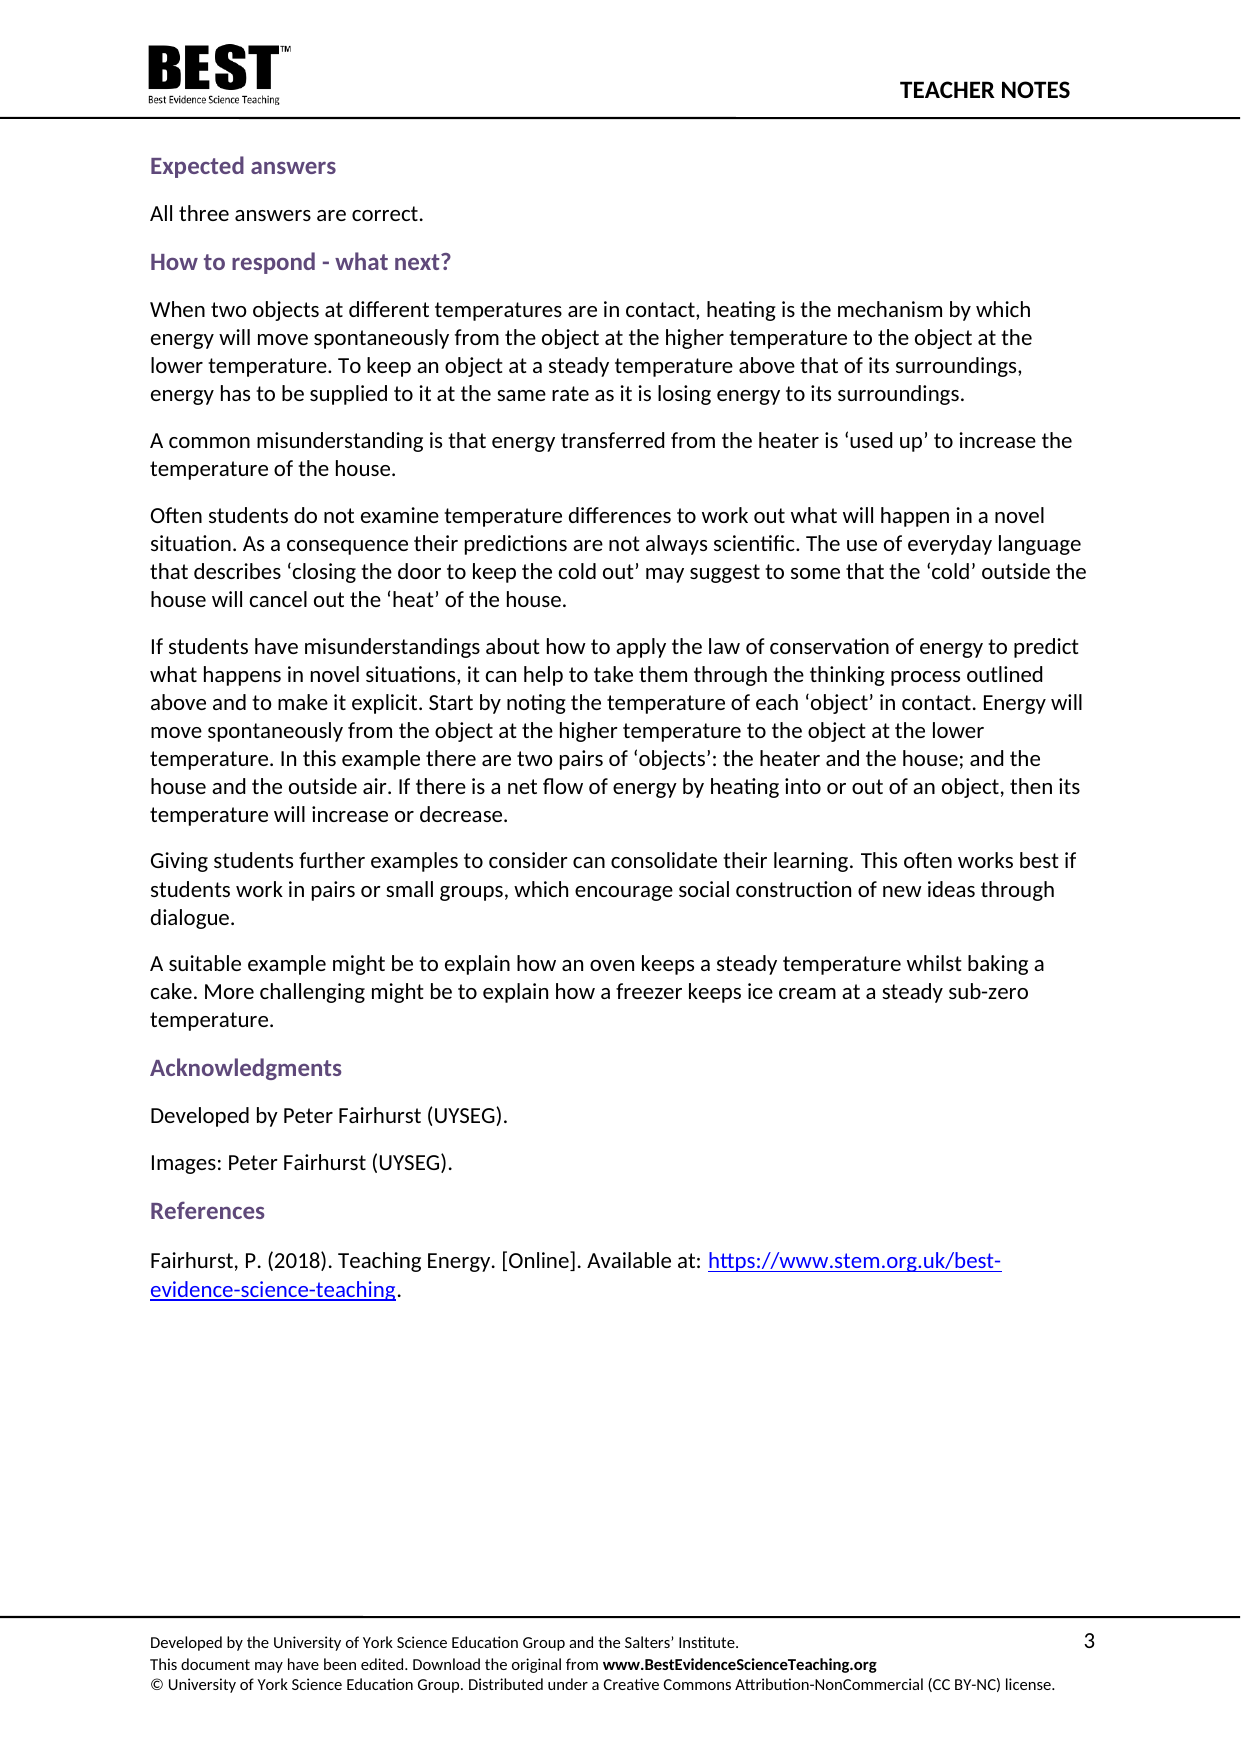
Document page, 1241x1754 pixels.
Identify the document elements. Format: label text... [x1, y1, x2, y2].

text Developed by Peter Fairhurst (UYSEG). [150, 1102, 1090, 1129]
text Giving students further examples to consider can consolidate their learning. This often works best if students work in pairs or small groups, which encourage social construction of new ideas through dialogue. [150, 847, 1090, 931]
text Expected answers [150, 150, 1090, 181]
text How to respond - what next? [150, 246, 1090, 277]
text Acknowledgments [150, 1052, 1090, 1083]
text Often students do not examine temperature differences to work out what will happen in a novel situation. As a consequence their predictions are not always scientific. The use of everyday language that describes ‘closing the door to keep the cold out’ may suggest to some that the ‘cold’ outside the house will cancel out the ‘heat’ of the house. [150, 501, 1090, 613]
text All three answers are correct. [150, 199, 1090, 227]
text When two objects at different temperatures are in contact, heating is the mechanism by which energy will move spontaneously from the object at the higher temperature to the object at the lower temperature. To keep an object at a steady temperature above that of its surroundings, energy has to be supplied to it at the same rate as it is losing energy to its surroundings. [150, 295, 1090, 407]
text References [150, 1195, 1090, 1226]
picture [148, 44, 291, 105]
text If students have misunderstandings about how to apply the law of conservation of energy to predict what happens in novel situations, it can help to take them through the thinking process outlined above and to make it explicit. Start by noting the temperature of each ‘object’ in contact. Energy will move spontaneously from the object at the higher temperature to the object at the lower temperature. In this example there are two pairs of ‘objects’: the heater and the house; and the house and the outside air. If there is a net flow of energy by heating into or out of an object, then its temperature will increase or decrease. [150, 632, 1090, 828]
text Fairhurst, P. (2018). Teaching Energy. [Online]. Available at: https://www.stem.org.uk/best-evidence-science-teaching. [150, 1244, 1090, 1303]
text A common misunderstanding is that energy transferred from the heater is ‘used up’ to increase the temperature of the house. [150, 426, 1090, 482]
text Images: Peter Fairhurst (UYSEG). [150, 1148, 1090, 1176]
text A suitable example might be to explain how an oven keeps a steady temperature whilst baking a cake. More challenging might be to explain how a freezer keeps ice cream at a steady sub-zero temperature. [150, 949, 1090, 1033]
